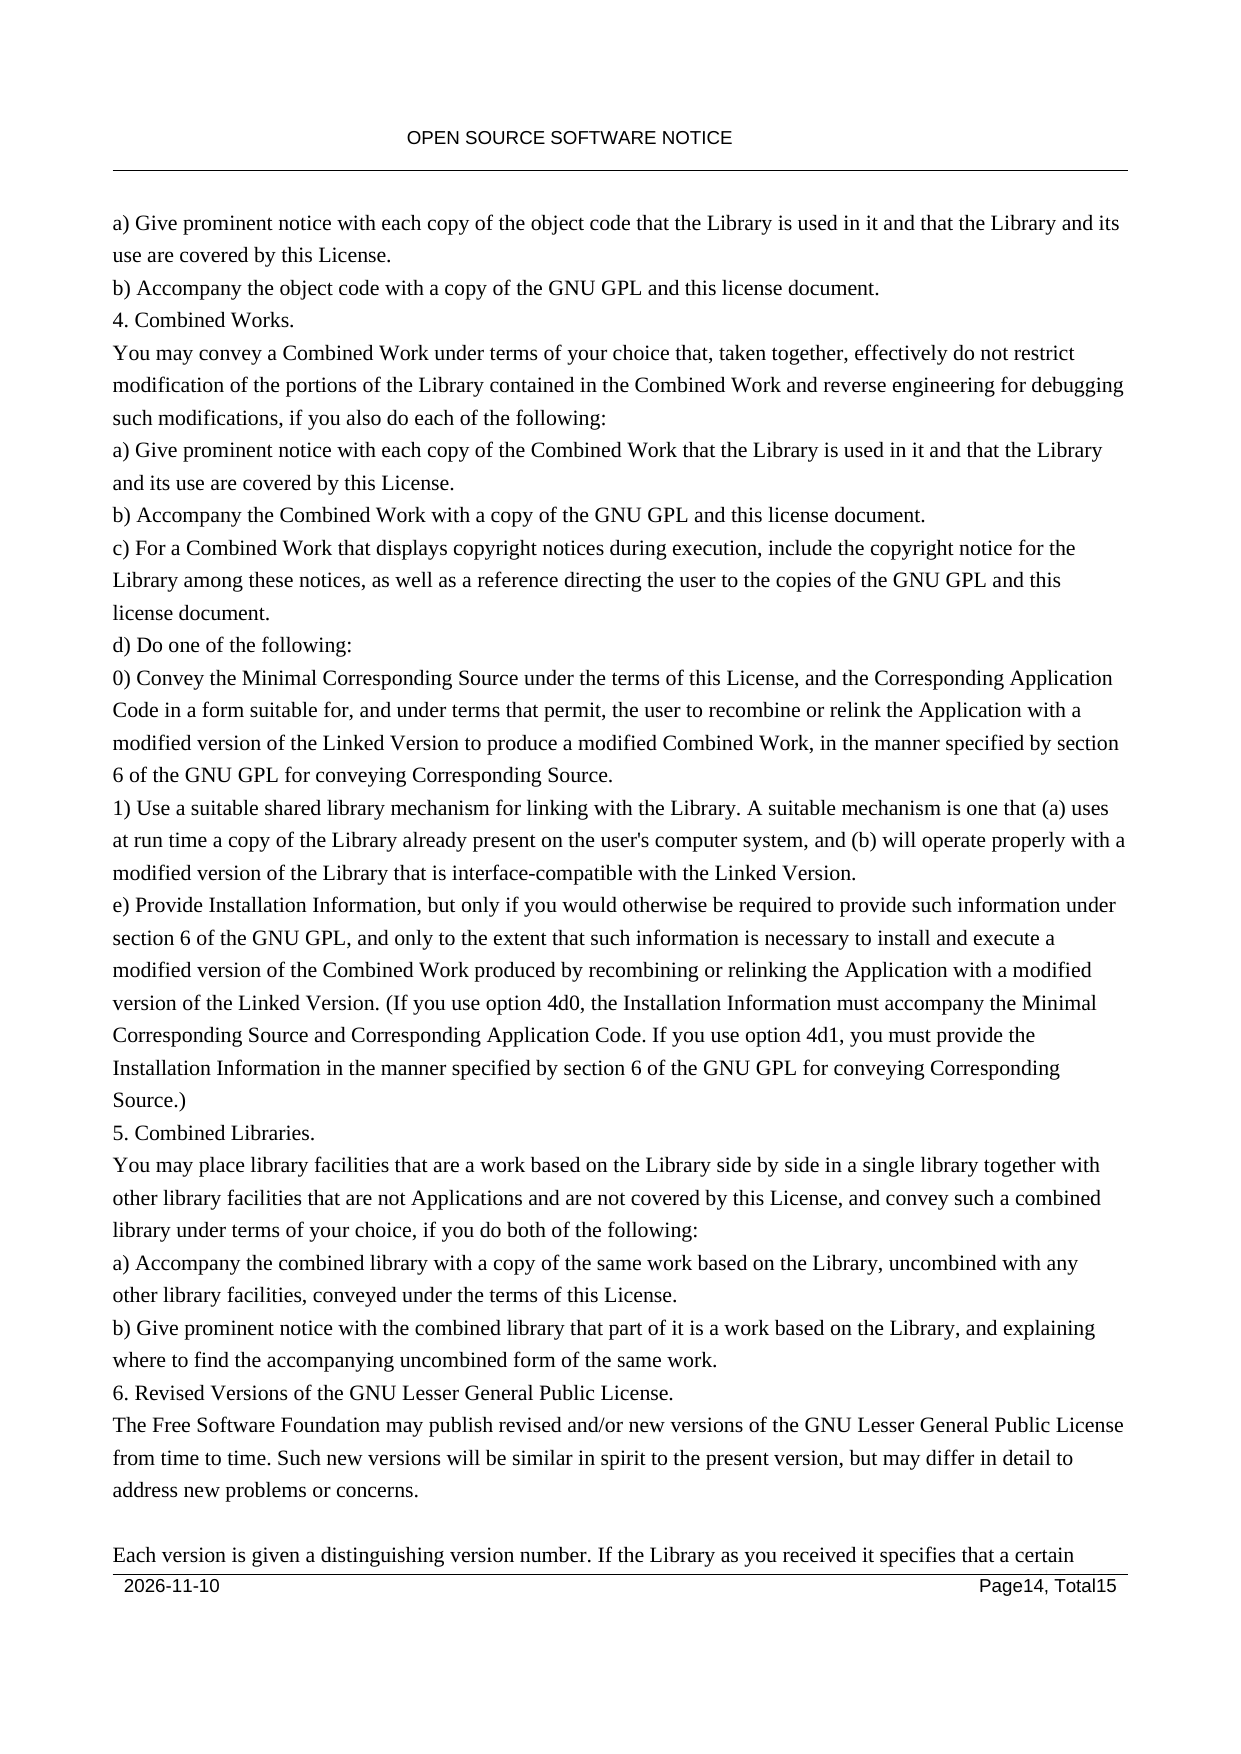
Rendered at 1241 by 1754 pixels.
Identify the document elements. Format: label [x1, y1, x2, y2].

text [112, 206, 1128, 1571]
